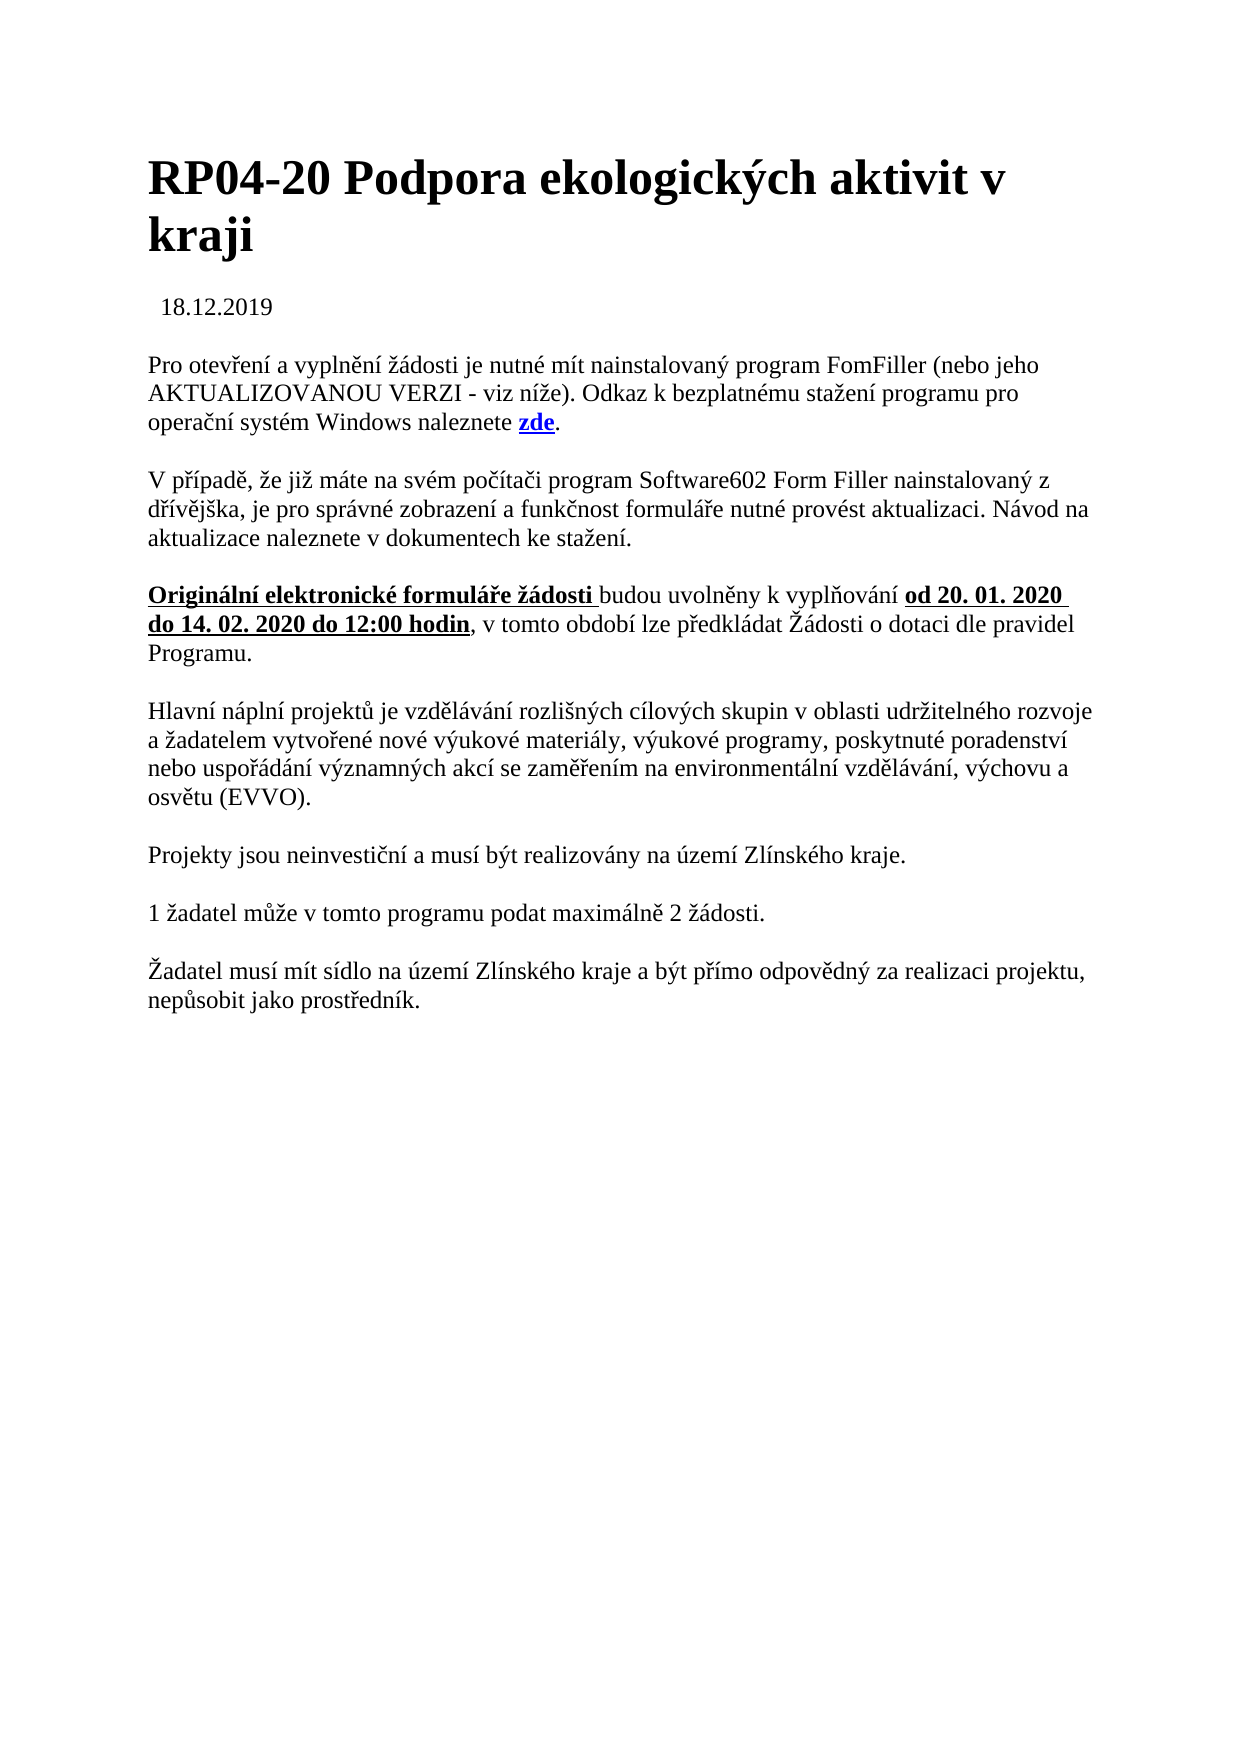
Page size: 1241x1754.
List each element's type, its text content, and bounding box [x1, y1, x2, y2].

text Projekty jsou neinvestiční a musí být realizovány na území Zlínského kraje. [148, 840, 1093, 869]
text RP04-20 Podpora ekologických aktivit v kraji [148, 148, 1093, 263]
text Žadatel musí mít sídlo na území Zlínského kraje a být přímo odpovědný za realizaci projektu, nepůsobit jako prostředník. [148, 956, 1093, 1013]
text 1 žadatel může v tomto programu podat maximálně 2 žádosti. [148, 898, 1093, 927]
text 18.12.2019 [148, 292, 1093, 321]
text V případě, že již máte na svém počítači program Software602 Form Filler nainstalovaný z dřívějška, je pro správné zobrazení a funkčnost formuláře nutné provést aktualizaci. Návod na aktualizace naleznete v dokumentech ke stažení. [148, 465, 1093, 551]
text Hlavní náplní projektů je vzdělávání rozlišných cílových skupin v oblasti udržitelného rozvoje a žadatelem vytvořené nové výukové materiály, výukové programy, poskytnuté poradenství nebo uspořádání významných akcí se zaměřením na environmentální vzdělávání, výchovu a osvětu (EVVO). [148, 696, 1093, 811]
text Pro otevření a vyplnění žádosti je nutné mít nainstalovaný program FomFiller (nebo jeho AKTUALIZOVANOU VERZI - viz níže). Odkaz k bezplatnému stažení programu pro operační systém Windows naleznete zde. [148, 350, 1093, 436]
text Originální elektronické formuláře žádosti budou uvolněny k vyplňování od 20. 01. 2020 do 14. 02. 2020 do 12:00 hodin, v tomto období lze předkládat Žádosti o dotaci dle pravidel Programu. [148, 581, 1093, 667]
